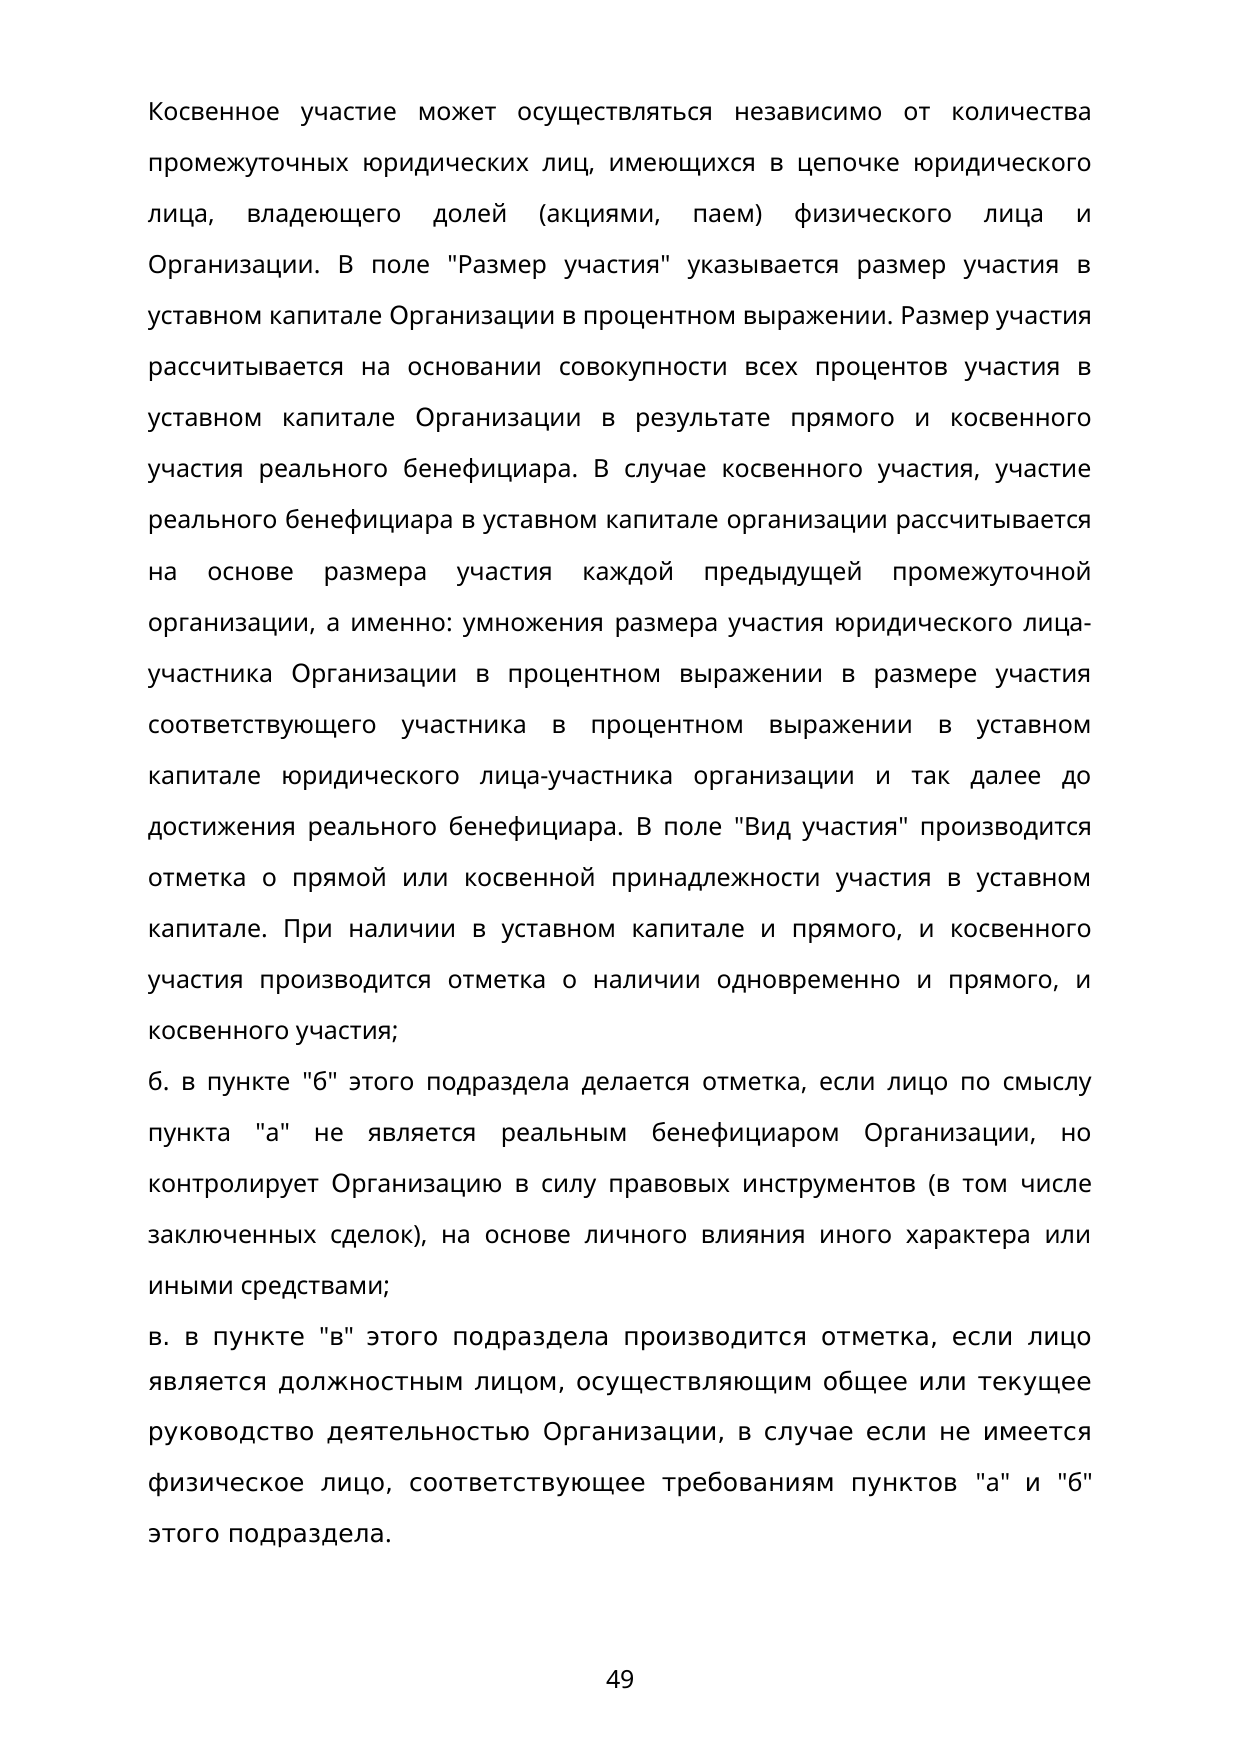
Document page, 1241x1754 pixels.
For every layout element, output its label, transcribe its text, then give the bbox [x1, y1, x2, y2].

text в. в пункте "в" этого подраздела производится отметка, если лицо является должностным лицом, осуществляющим общее или текущее руководство деятельностью Организации, в случае если не имеется физическое лицо, соответствующее требованиям пунктов "а" и "б" этого подраздела. [148, 1319, 1092, 1550]
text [148, 94, 1092, 1047]
text б. в пункте "б" этого подраздела делается отметка, если лицо по смыслу пункта "а" не является реальным бенефициаром Организации, но контролирует Օрганизацию в силу правовых инструментов (в том числе заключенных сделок), на основе личного влияния иного характера или иными средствами; [148, 1063, 1092, 1302]
